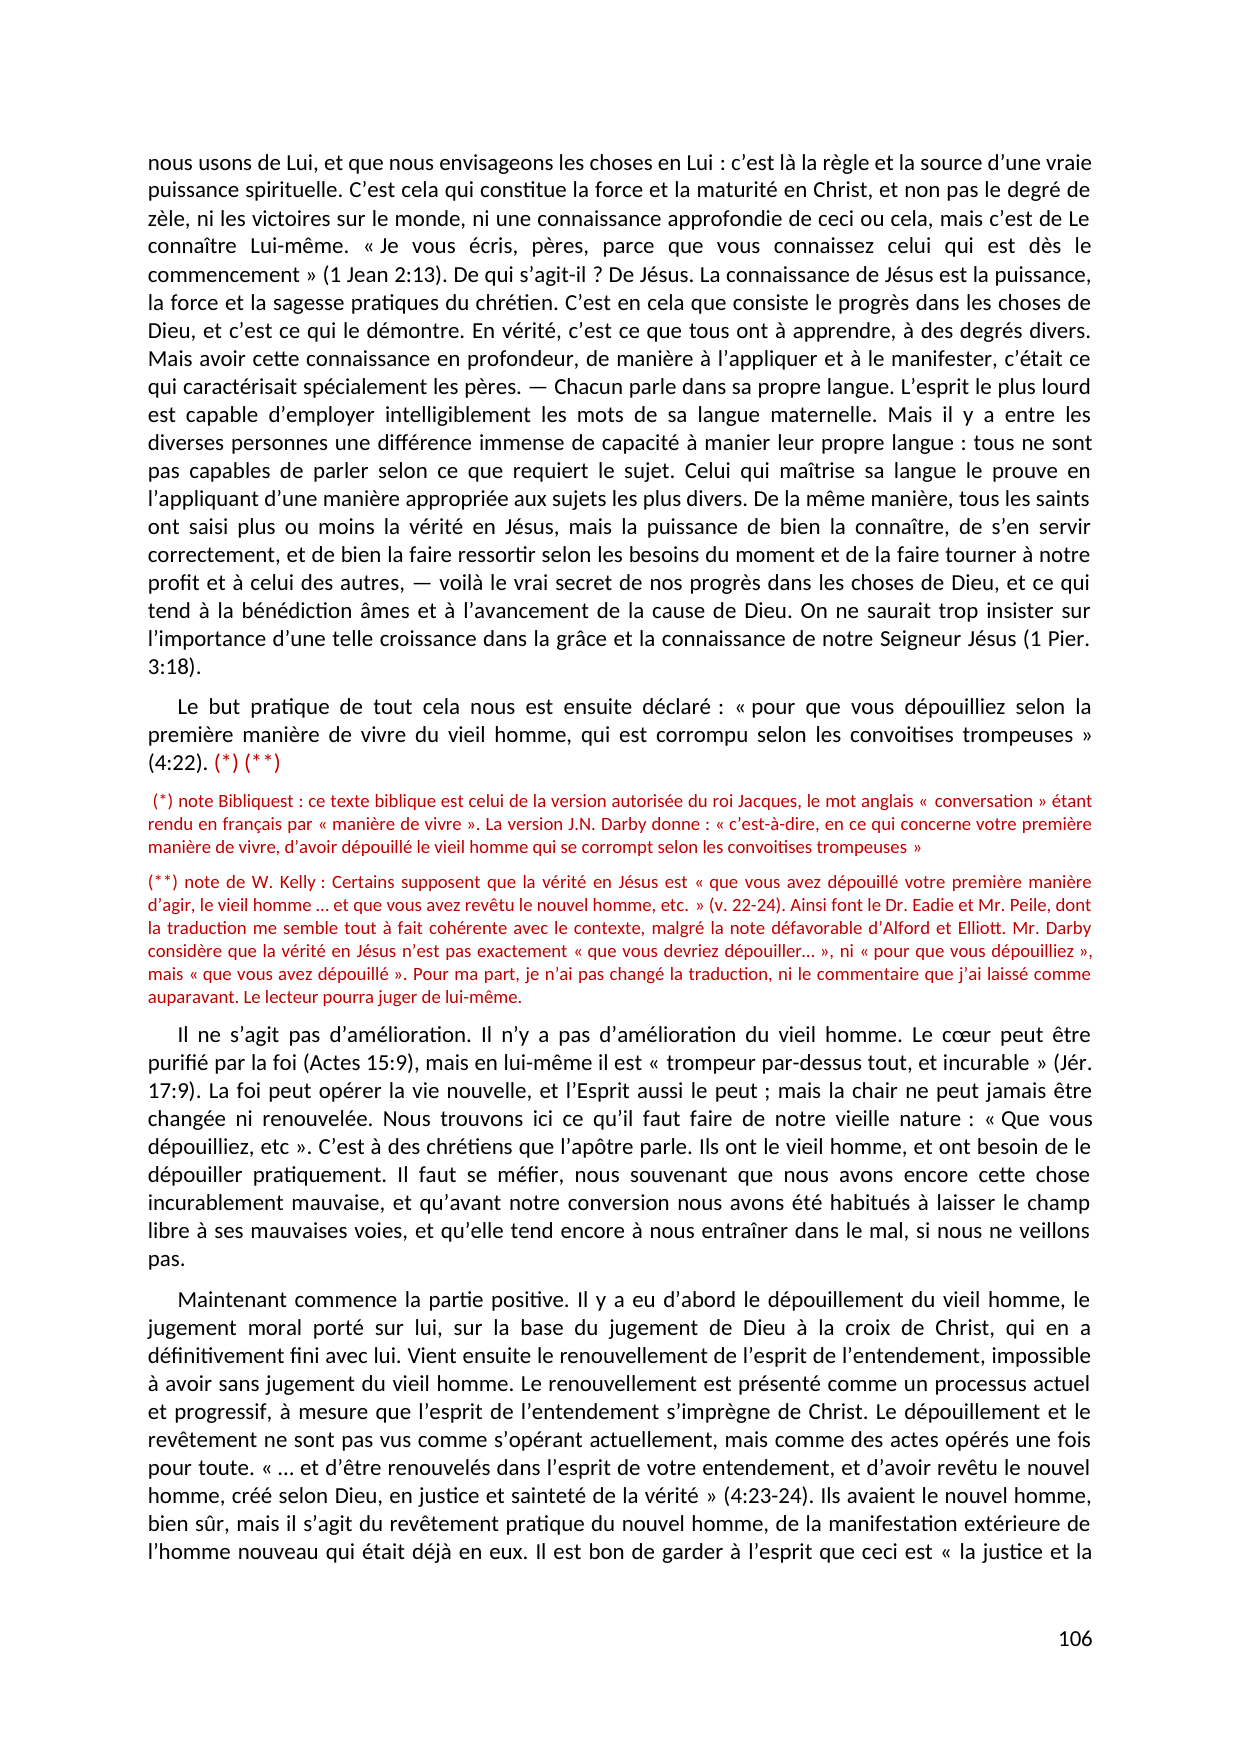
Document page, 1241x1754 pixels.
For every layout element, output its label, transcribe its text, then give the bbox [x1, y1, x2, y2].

text (**) note de W. Kelly : Certains supposent que la vérité en Jésus est « que vous avez dépouillé votre première manière d’agir, le vieil homme … et que vous avez revêtu le nouvel homme, etc. » (v. 22-24). Ainsi font le Dr. Eadie et Mr. Peile, dont la traduction me semble tout à fait cohérente avec le contexte, malgré la note défavorable d’Alford et Elliott. Mr. Darby considère que la vérité en Jésus n’est pas exactement « que vous devriez dépouiller… », ni « pour que vous dépouilliez », mais « que vous avez dépouillé ». Pour ma part, je n’ai pas changé la traduction, ni le commentaire que j’ai laissé comme auparavant. Le lecteur pourra juger de lui-même. [148, 870, 1093, 1008]
text (*) note Bibliquest : ce texte biblique est celui de la version autorisée du roi Jacques, le mot anglais « conversation » étant rendu en français par « manière de vivre ». La version J.N. Darby donne : « c’est-à-dire, en ce qui concerne votre première manière de vivre, d’avoir dépouillé le vieil homme qui se corrompt selon les convoitises trompeuses » [148, 789, 1093, 858]
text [148, 148, 1093, 680]
text Il ne s’agit pas d’amélioration. Il n’y a pas d’amélioration du vieil homme. Le cœur peut être purifié par la foi (Actes 15:9), mais en lui-même il est « trompeur par-dessus tout, et incurable » (Jér. 17:9). La foi peut opérer la vie nouvelle, et l’Esprit aussi le peut ; mais la chair ne peut jamais être changée ni renouvelée. Nous trouvons ici ce qu’il faut faire de notre vieille nature : « Que vous dépouilliez, etc ». C’est à des chrétiens que l’apôtre parle. Ils ont le vieil homme, et ont besoin de le dépouiller pratiquement. Il faut se méfier, nous souvenant que nous avons encore cette chose incurablement mauvaise, et qu’avant notre conversion nous avons été habitués à laisser le champ libre à ses mauvaises voies, et qu’elle tend encore à nous entraîner dans le mal, si nous ne veillons pas. [148, 1020, 1093, 1272]
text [148, 1285, 1093, 1565]
text Le but pratique de tout cela nous est ensuite déclaré : « pour que vous dépouilliez selon la première manière de vivre du vieil homme, qui est corrompu selon les convoitises trompeuses » (4:22). (*) (**) [148, 692, 1093, 777]
